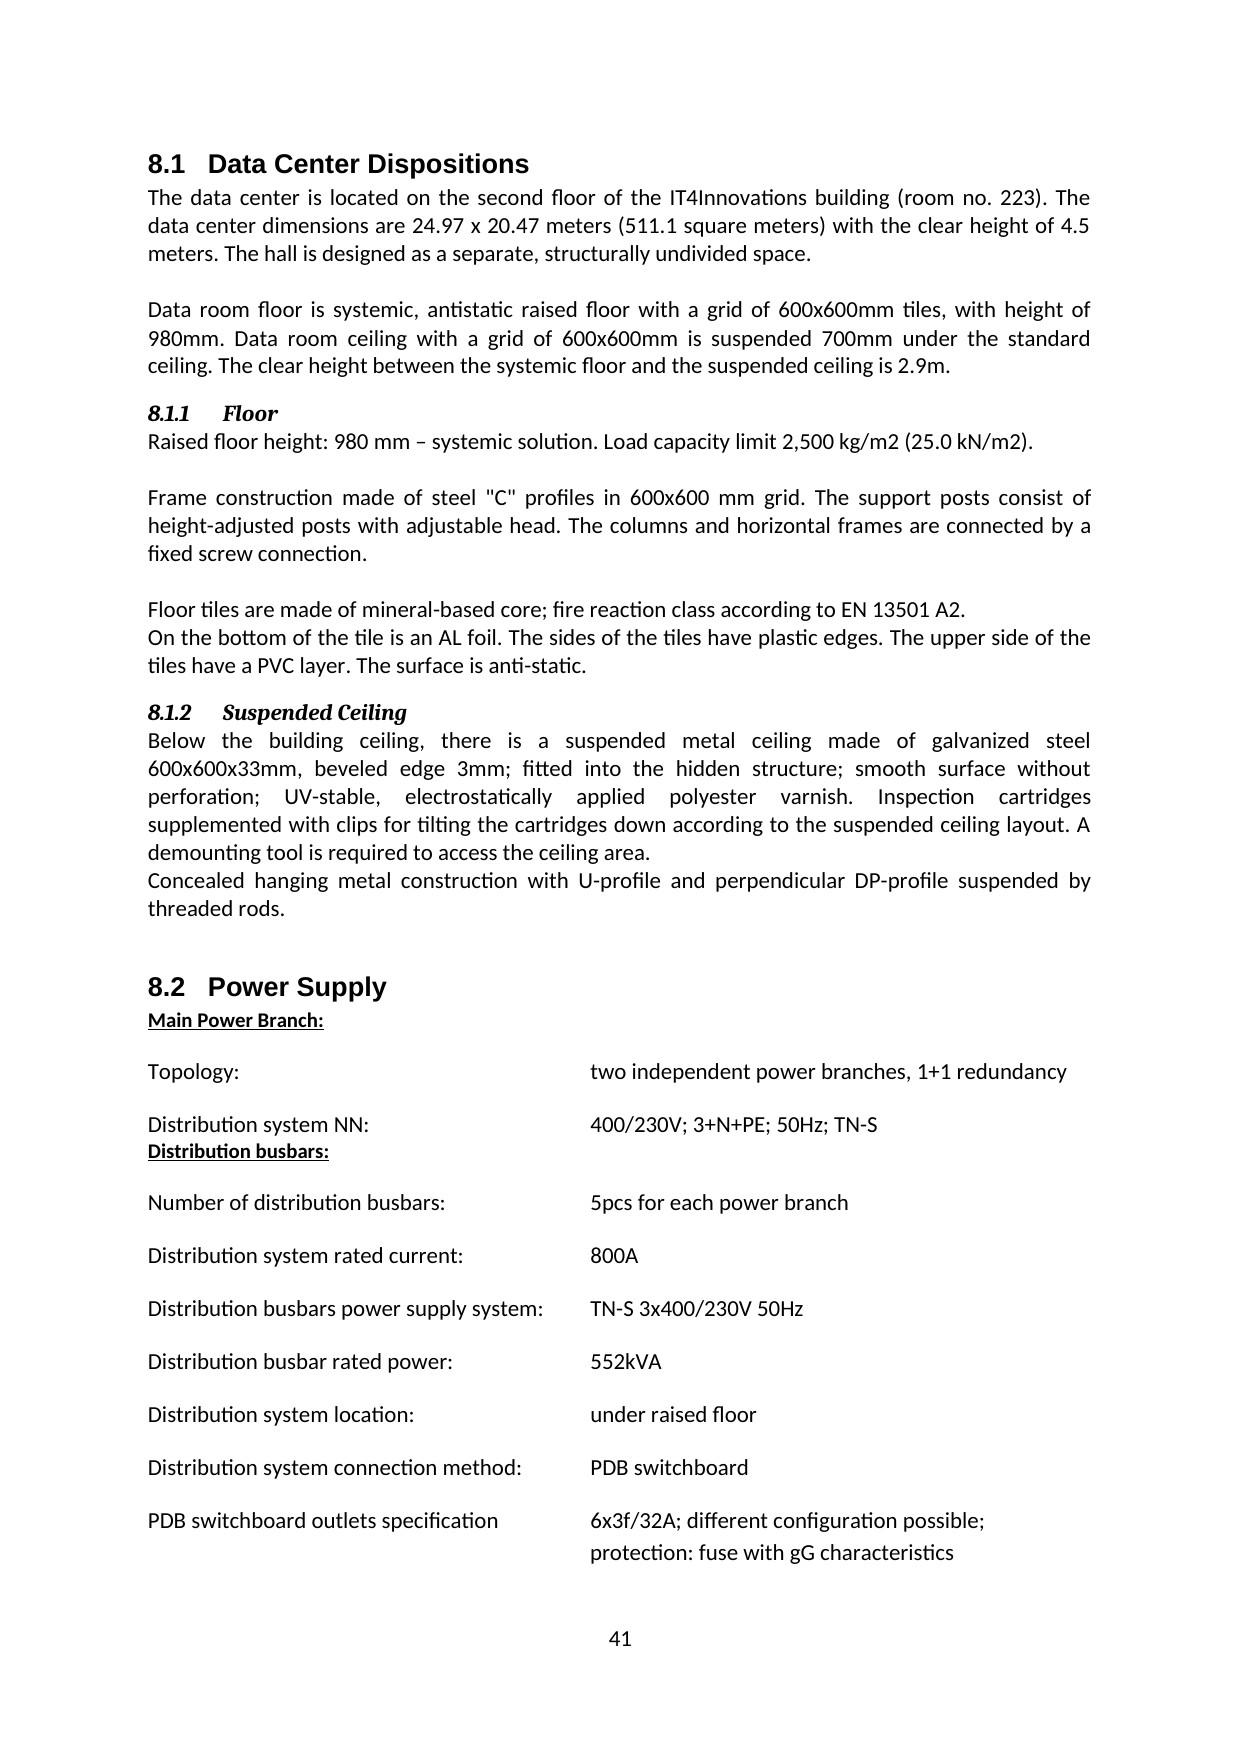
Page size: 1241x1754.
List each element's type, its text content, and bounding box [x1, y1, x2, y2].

subtitle Power Supply [148, 971, 1093, 1002]
subtitle Data Center Dispositions [148, 148, 1093, 179]
text Raised floor height: 980 mm – systemic solution. Load capacity limit 2,500 kg/m2 (25.0 kN/m2). [148, 427, 1093, 455]
text On the bottom of the tile is an AL foil. The sides of the tiles have plastic edges. The upper side of the tiles have a PVC layer. The surface is anti-static. [148, 623, 1093, 679]
text Distribution busbars power supply system: TN-S 3x400/230V 50Hz [148, 1294, 1093, 1322]
text Floor tiles are made of mineral-based core; fire reaction class according to EN 13501 A2. [148, 595, 1093, 623]
text Distribution busbars: [148, 1138, 1093, 1164]
text Number of distribution busbars: 5pcs for each power branch [148, 1188, 1093, 1216]
text Distribution system connection method: PDB switchboard [148, 1453, 1093, 1481]
text Distribution system rated current: 800A [148, 1241, 1093, 1269]
text Topology: two independent power branches, 1+1 redundancy [148, 1057, 1093, 1085]
text Concealed hanging metal construction with U-profile and perpendicular DP-profile suspended by threaded rods. [148, 866, 1093, 922]
text Main Power Branch: [148, 1007, 1093, 1033]
subtitle Suspended Ceiling [148, 700, 1093, 726]
text Frame construction made of steel "C" profiles in 600x600 mm grid. The support posts consist of height-adjusted posts with adjustable head. The columns and horizontal frames are connected by a fixed screw connection. [148, 483, 1093, 567]
text Distribution system location: under raised floor [148, 1400, 1093, 1428]
text Data room floor is systemic, antistatic raised floor with a grid of 600x600mm tiles, with height of 980mm. Data room ceiling with a grid of 600x600mm is suspended 700mm under the standard ceiling. The clear height between the systemic floor and the suspended ceiling is 2.9m. [148, 296, 1093, 380]
text Below the building ceiling, there is a suspended metal ceiling made of galvanized steel 600x600x33mm, beveled edge 3mm; fitted into the hidden structure; smooth surface without perforation; UV-stable, electrostatically applied polyester varnish. Inspection cartridges supplemented with clips for tilting the cartridges down according to the suspended ceiling layout. A demounting tool is required to access the ceiling area. [148, 726, 1093, 866]
text The data center is located on the second floor of the IT4Innovations building (room no. 223). The data center dimensions are 24.97 x 20.47 meters (511.1 square meters) with the clear height of 4.5 meters. The hall is designed as a separate, structurally undivided space. [148, 183, 1093, 268]
text PDB switchboard outlets specification 6x3f/32A; different configuration possible; protection: fuse with gG characteristics [148, 1506, 1093, 1567]
text Distribution busbar rated power: 552kVA [148, 1347, 1093, 1375]
text Distribution system NN: 400/230V; 3+N+PE; 50Hz; TN-S [148, 1110, 1093, 1138]
subtitle Floor [148, 401, 1093, 427]
